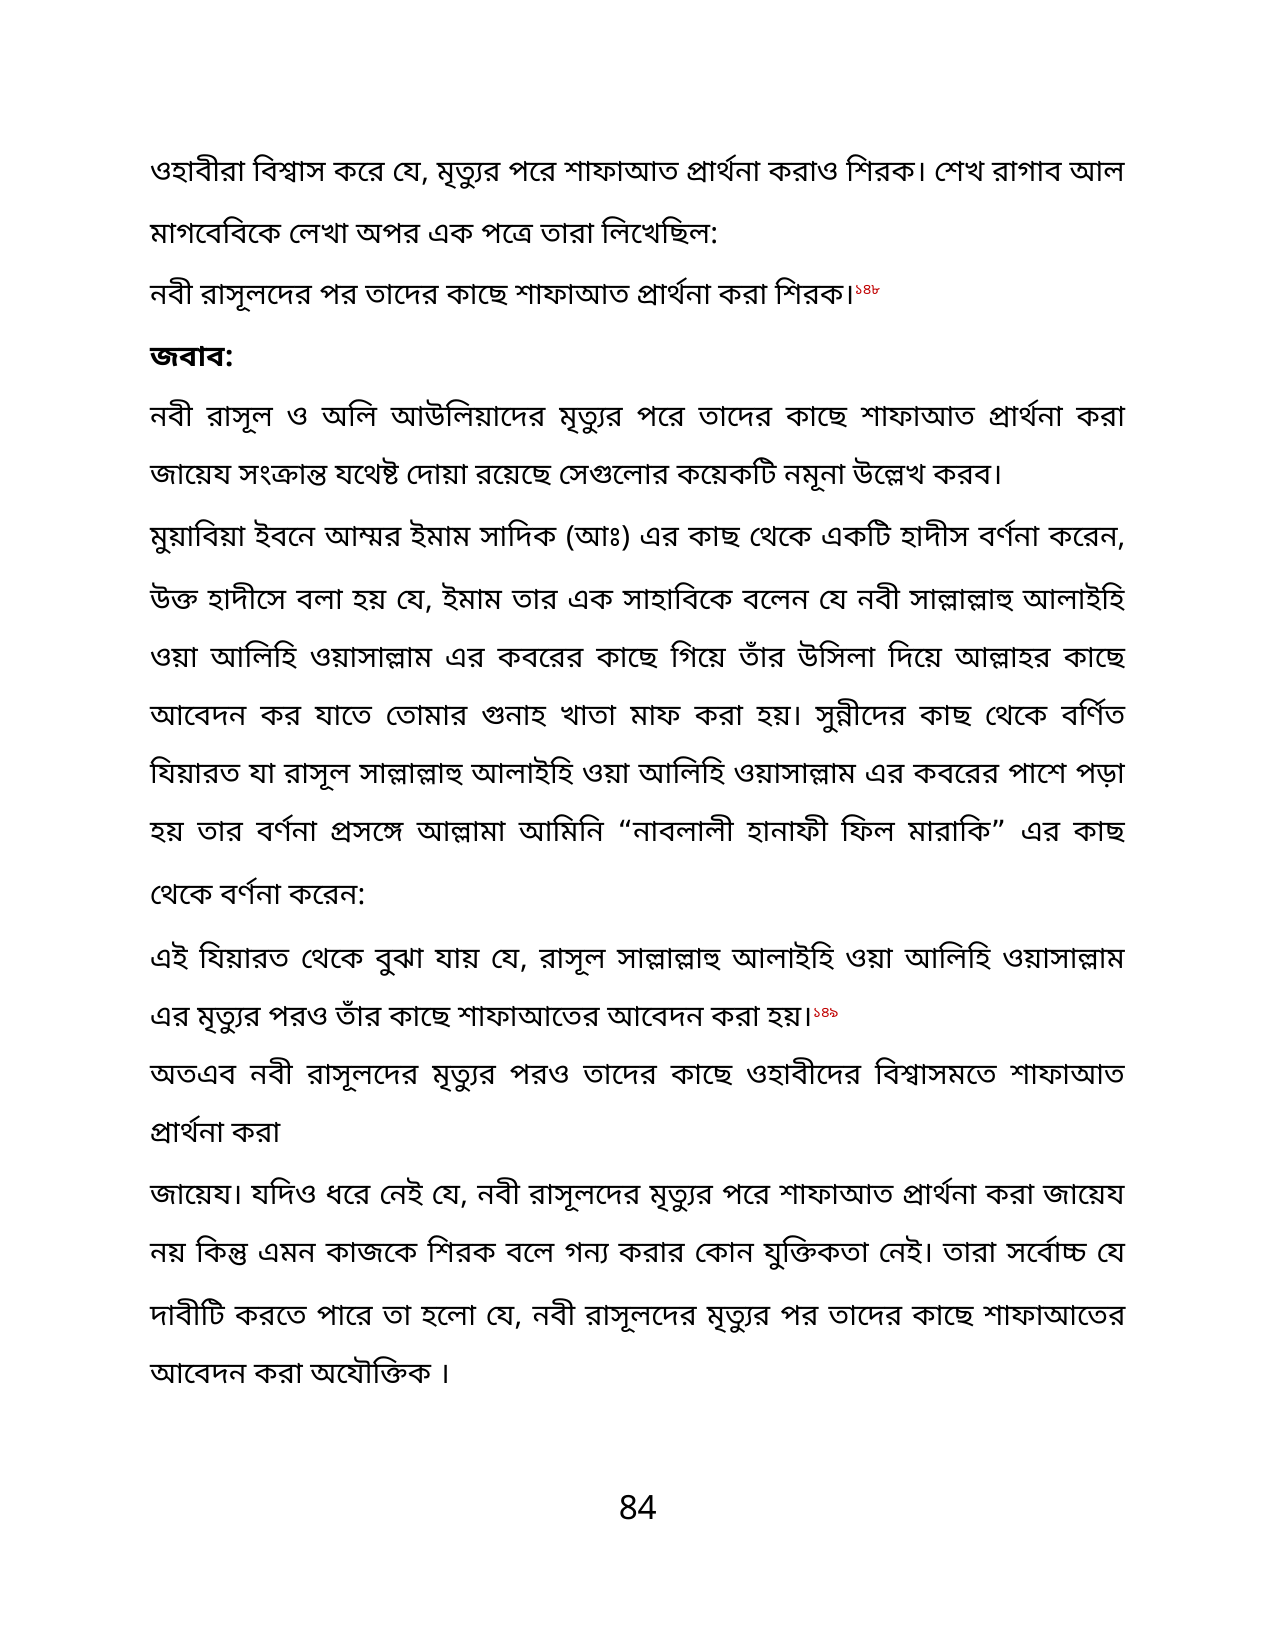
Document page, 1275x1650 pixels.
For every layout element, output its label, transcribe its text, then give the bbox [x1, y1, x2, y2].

text জবাব: [150, 335, 1125, 378]
text ওহাবীরা বিশ্বাস করে যে, মৃত্যুর পরে শাফাআত প্রার্থনা করাও শিরক। শেখ রাগাব আল মাগবেবিকে লেখা অপর এক পত্রে তারা লিখেছিল: [150, 150, 1125, 256]
text নবী রাসূলদের পর তাদের কাছে শাফাআত প্রার্থনা করা শিরক।১৪৮ [150, 277, 1125, 316]
text মুয়াবিয়া ইবনে আম্মর ইমাম সাদিক (আঃ) এর কাছ থেকে একটি হাদীস বর্ণনা করেন, উক্ত হাদীসে বলা হয় যে, ইমাম তার এক সাহাবিকে বলেন যে নবী সাল্লাল্লাহু আলাইহি ওয়া আলিহি ওয়াসাল্লাম এর কবরের কাছে গিয়ে তাঁর উসিলা দিয়ে আল্লাহর কাছে আবেদন কর যাতে তোমার গুনাহ খাতা মাফ করা হয়। সুন্নীদের কাছ থেকে বর্ণিত যিয়ারত যা রাসূল সাল্লাল্লাহু আলাইহি ওয়া আলিহি ওয়াসাল্লাম এর কবরের পাশে পড়া হয় তার বর্ণনা প্রসঙ্গে আল্লামা আমিনি “নাবলালী হানাফী ফিল মারাকি” এর কাছ থেকে বর্ণনা করেন: [150, 516, 1125, 916]
text এই যিয়ারত থেকে বুঝা যায় যে, রাসূল সাল্লাল্লাহু আলাইহি ওয়া আলিহি ওয়াসাল্লাম এর মৃত্যুর পরও তাঁর কাছে শাফাআতের আবেদন করা হয়।১৪৯ [150, 938, 1125, 1038]
text জায়েয। যদিও ধরে নেই যে, নবী রাসূলদের মৃত্যুর পরে শাফাআত প্রার্থনা করা জায়েয নয় কিন্তু এমন কাজকে শিরক বলে গন্য করার কোন যুক্তিকতা নেই। তারা সর্বোচ্চ যে দাবীটি করতে পারে তা হলো যে, নবী রাসূলদের মৃত্যুর পর তাদের কাছে শাফাআতের আবেদন করা অযৌক্তিক । [150, 1174, 1125, 1395]
text নবী রাসূল ও অলি আউলিয়াদের মৃত্যুর পরে তাদের কাছে শাফাআত প্রার্থনা করা জায়েয সংক্রান্ত যথেষ্ট দোয়া রয়েছে সেগুলোর কয়েকটি নমূনা উল্লেখ করব। [150, 400, 1125, 496]
text অতএব নবী রাসূলদের মৃত্যুর পরও তাদের কাছে ওহাবীদের বিশ্বাসমতে শাফাআত প্রার্থনা করা [150, 1058, 1125, 1154]
